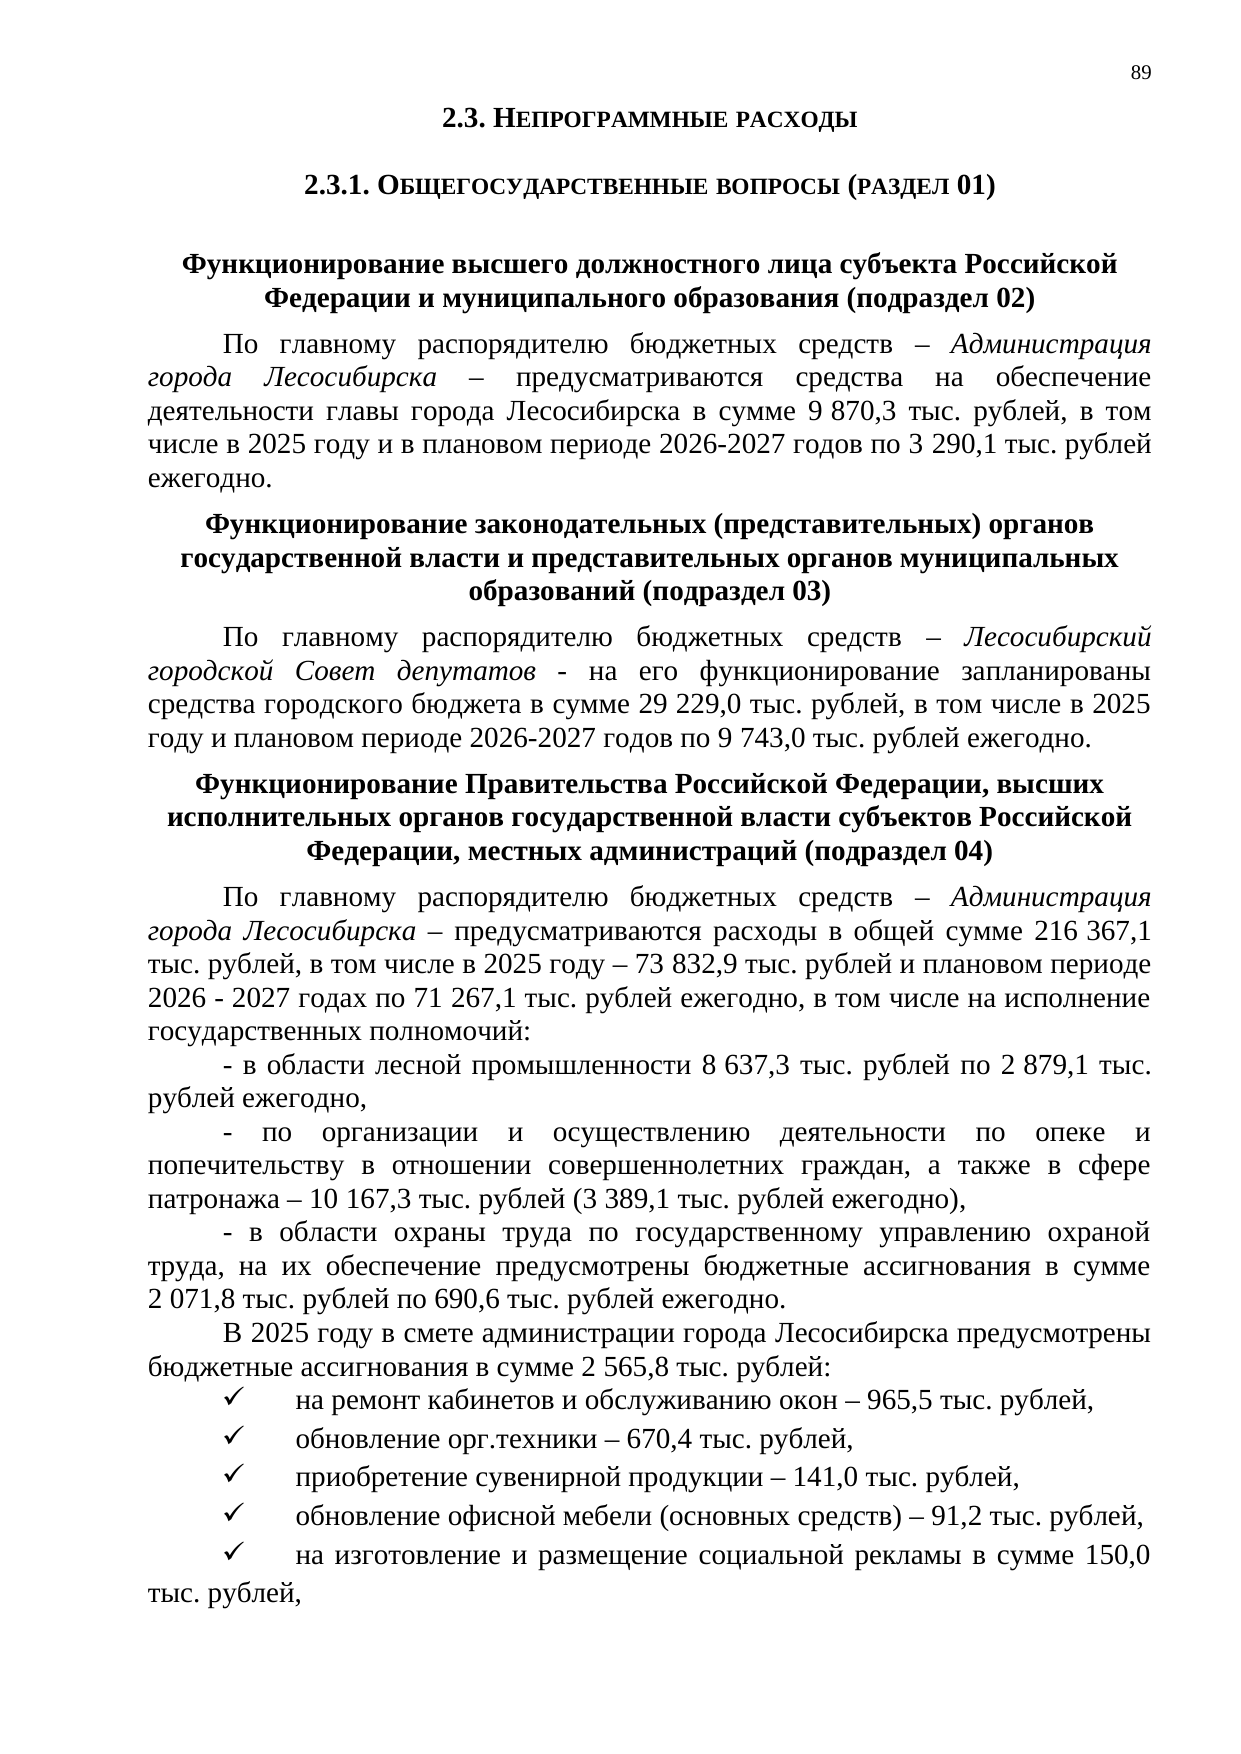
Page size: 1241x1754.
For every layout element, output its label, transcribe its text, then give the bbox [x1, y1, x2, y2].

subtitle 2.3.1. Общегосударственные вопросы (раздел 01) [148, 167, 1152, 200]
text По главному распорядителю бюджетных средств – Администрация города Лесосибирска – предусматриваются расходы в общей сумме 216 367,1 тыс. рублей, в том числе в 2025 году – 73 832,9 тыс. рублей и плановом периоде 2026 - 2027 годах по 71 267,1 тыс. рублей ежегодно, в том числе на исполнение государственных полномочий: [148, 879, 1152, 1047]
text По главному распорядителю бюджетных средств – Лесосибирский городской Совет депутатов - на его функционирование запланированы средства городского бюджета в сумме 29 229,0 тыс. рублей, в том числе в 2025 году и плановом периоде 2026-2027 годов по 9 743,0 тыс. рублей ежегодно. [148, 619, 1152, 753]
list на ремонт кабинетов и обслуживанию окон – 965,5 тыс. рублей, [148, 1382, 1152, 1416]
text - в области охраны труда по государственному управлению охраной труда, на их обеспечение предусмотрены бюджетные ассигнования в сумме 2 071,8 тыс. рублей по 690,6 тыс. рублей ежегодно. [148, 1214, 1152, 1315]
list обновление офисной мебели (основных средств) – 91,2 тыс. рублей, [148, 1498, 1152, 1532]
text По главному распорядителю бюджетных средств – Администрация города Лесосибирска – предусматриваются средства на обеспечение деятельности главы города Лесосибирска в сумме 9 870,3 тыс. рублей, в том числе в 2025 году и в плановом периоде 2026-2027 годов по 3 290,1 тыс. рублей ежегодно. [148, 326, 1152, 494]
subtitle 2.3. Непрограммные расходы [148, 100, 1152, 133]
text - в области лесной промышленности 8 637,3 тыс. рублей по 2 879,1 тыс. рублей ежегодно, [148, 1047, 1152, 1114]
subtitle Функционирование Правительства Российской Федерации, высших исполнительных органов государственной власти субъектов Российской Федерации, местных администраций (подраздел 04) [148, 766, 1152, 867]
subtitle Функционирование высшего должностного лица субъекта Российской Федерации и муниципального образования (подраздел 02) [148, 246, 1152, 313]
list обновление орг.техники – 670,4 тыс. рублей, [148, 1421, 1152, 1454]
text В 2025 году в смете администрации города Лесосибирска предусмотрены бюджетные ассигнования в сумме 2 565,8 тыс. рублей: [148, 1315, 1152, 1382]
list на изготовление и размещение социальной рекламы в сумме 150,0 тыс. рублей, [148, 1537, 1152, 1609]
text - по организации и осуществлению деятельности по опеке и попечительству в отношении совершеннолетних граждан, а также в сфере патронажа – 10 167,3 тыс. рублей (3 389,1 тыс. рублей ежегодно), [148, 1114, 1152, 1214]
subtitle Функционирование законодательных (представительных) органов государственной власти и представительных органов муниципальных образований (подраздел 03) [148, 506, 1152, 607]
list приобретение сувенирной продукции – 141,0 тыс. рублей, [148, 1459, 1152, 1493]
